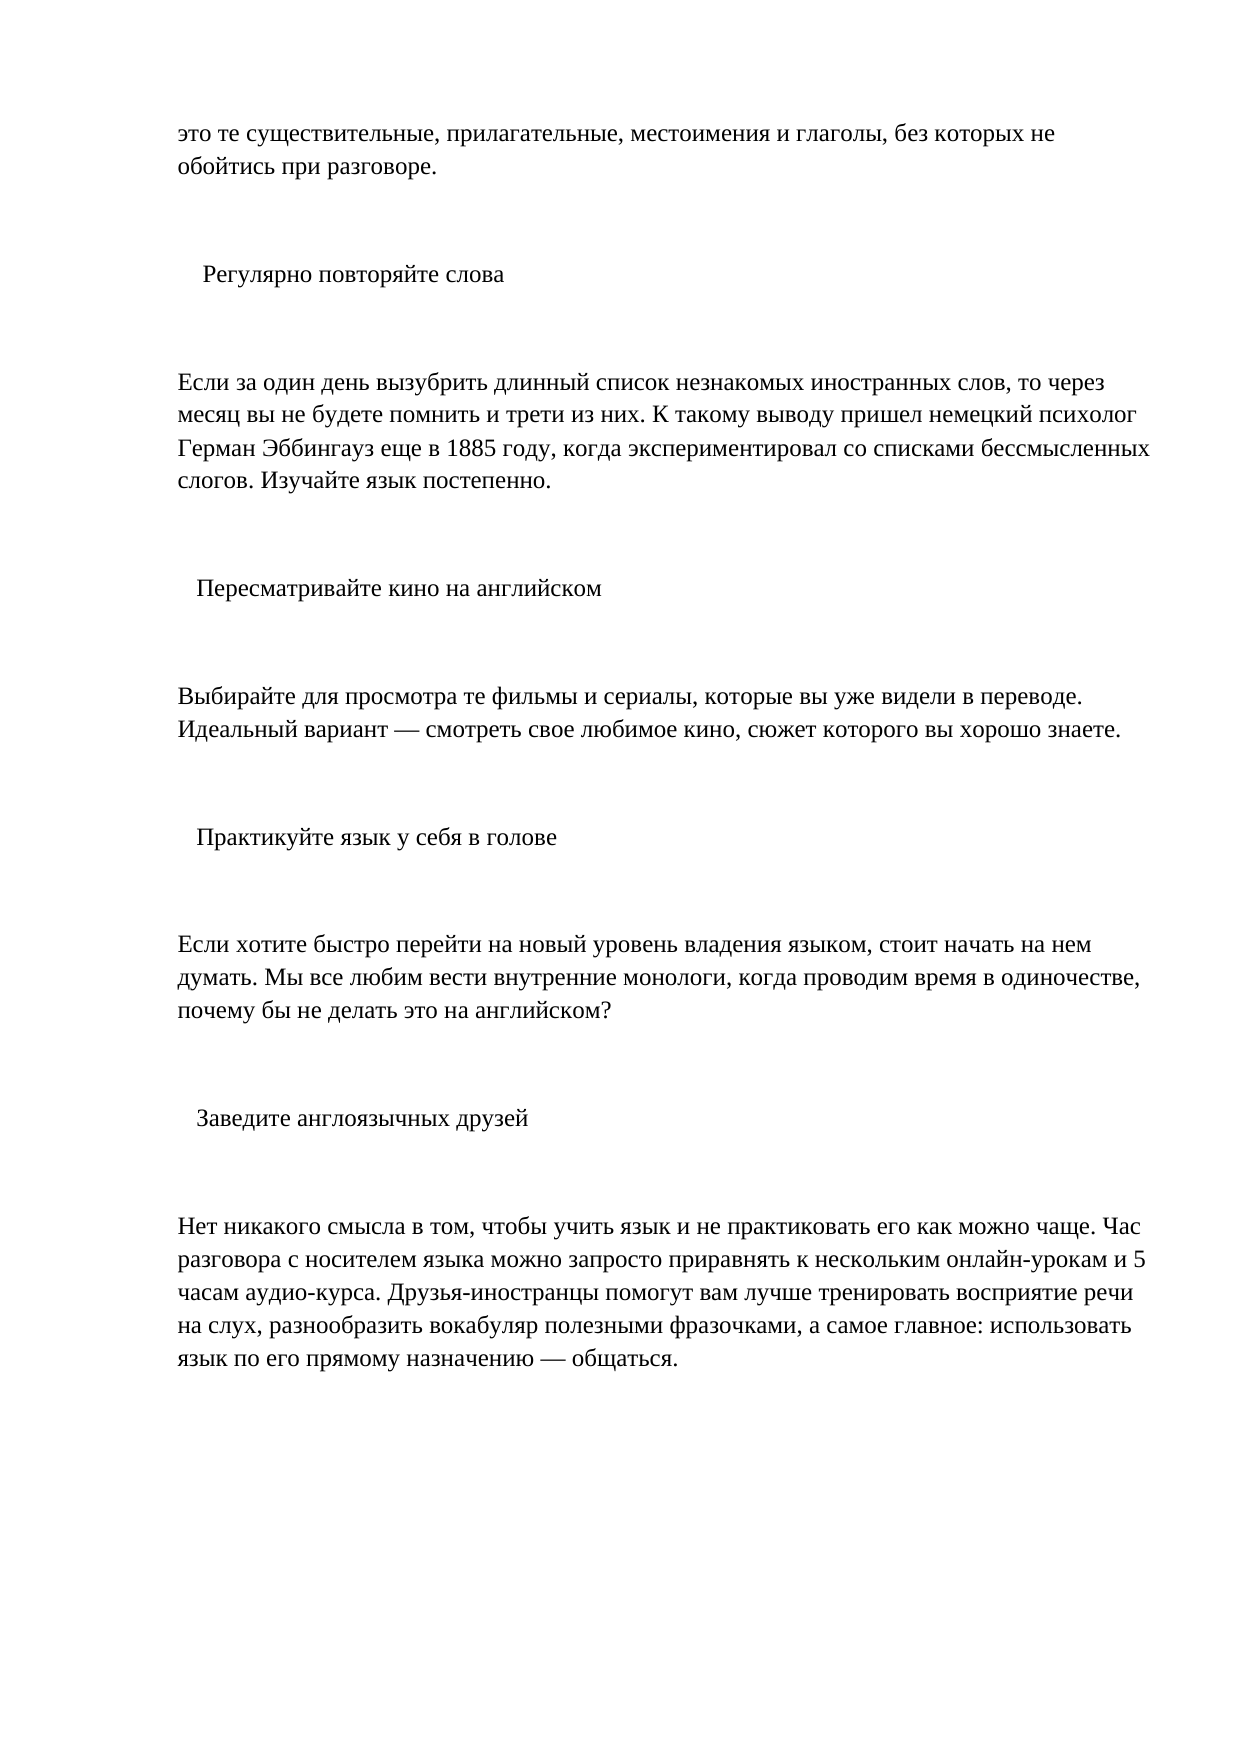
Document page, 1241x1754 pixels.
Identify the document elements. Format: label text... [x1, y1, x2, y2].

text Если за один день вызубрить длинный список незнакомых иностранных слов, то через месяц вы не будете помнить и трети из них. К такому выводу пришел немецкий психолог Герман Эббингауз еще в 1885 году, когда экспериментировал со списками бессмысленных слогов. Изучайте язык постепенно. [177, 367, 1152, 494]
text Регулярно повторяйте слова [177, 259, 1152, 288]
text Если хотите быстро перейти на новый уровень владения языком, стоит начать на нем думать. Мы все любим вести внутренние монологи, когда проводим время в одиночестве, почему бы не делать это на английском? [177, 929, 1152, 1024]
text Заведите англоязычных друзей [177, 1103, 1152, 1132]
text Пересматривайте кино на английском [177, 573, 1152, 602]
text Нет никакого смысла в том, чтобы учить язык и не практиковать его как можно чаще. Час разговора с носителем языка можно запросто приравнять к нескольким онлайн-урокам и 5 часам аудио-курса. Друзья-иностранцы помогут вам лучше тренировать восприятие речи на слух, разнообразить вокабуляр полезными фразочками, а самое главное: использовать язык по его прямому назначению — общаться. [177, 1211, 1152, 1372]
text Выбирайте для просмотра те фильмы и сериалы, которые вы уже видели в переводе. Идеальный вариант — смотреть свое любимое кино, сюжет которого вы хорошо знаете. [177, 681, 1152, 743]
text Практикуйте язык у себя в голове [177, 822, 1152, 851]
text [177, 118, 1152, 180]
